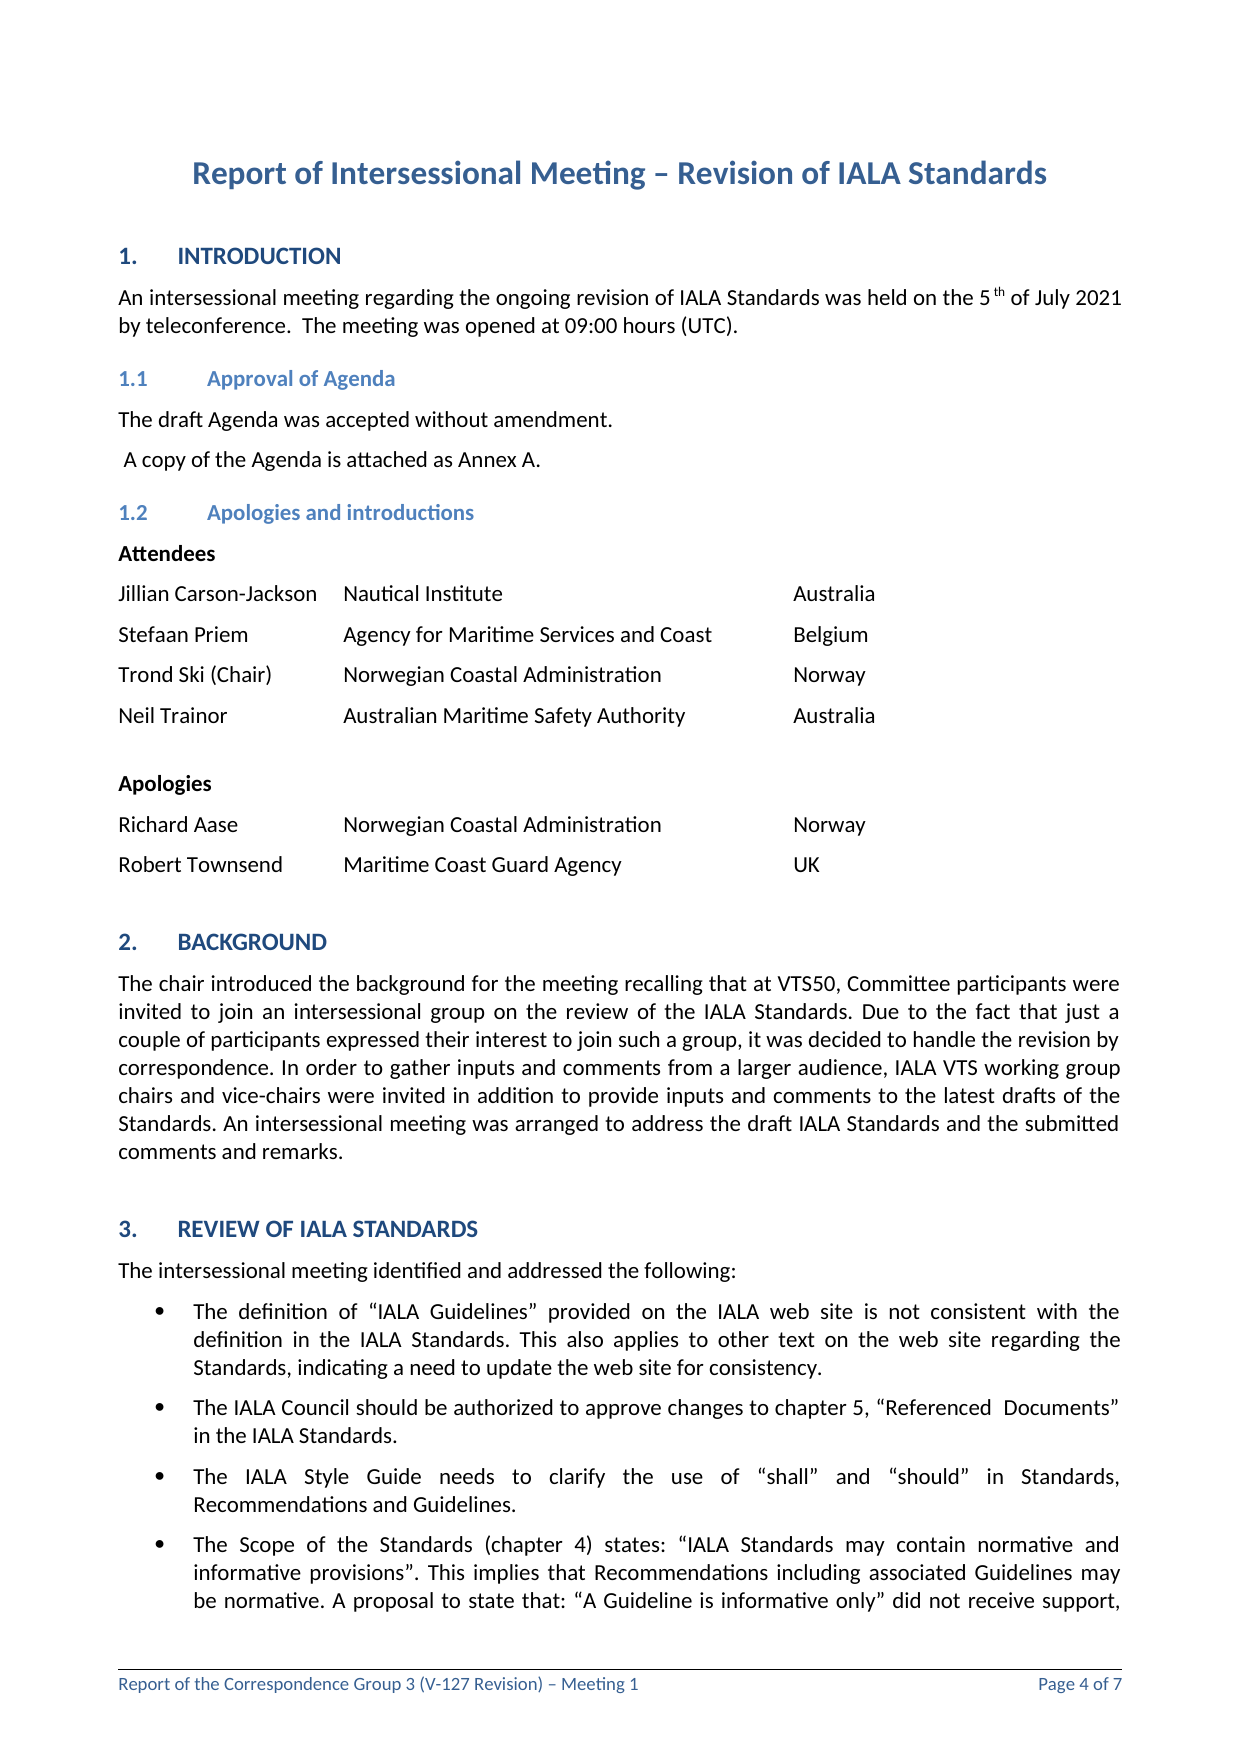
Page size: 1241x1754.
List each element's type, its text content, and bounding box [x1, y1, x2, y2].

text A copy of the Agenda is attached as Annex A. [118, 445, 1122, 473]
text Trond Ski (Chair) Norwegian Coastal Administration Norway [118, 661, 1122, 688]
text Apologies [118, 769, 1122, 798]
text Neil Trainor Australian Maritime Safety Authority Australia [118, 701, 1122, 729]
text Report of Intersessional Meeting – Revision of IALA Standards [118, 152, 1122, 192]
text The intersessional meeting identified and addressed the following: [118, 1256, 1122, 1284]
text Robert Townsend Maritime Coast Guard Agency UK [118, 851, 1122, 879]
subtitle Introduction [118, 240, 1122, 271]
text Stefaan Priem Agency for Maritime Services and Coast Belgium [118, 620, 1122, 648]
text The chair introduced the background for the meeting recalling that at VTS50, Committee participants were invited to join an intersessional group on the review of the IALA Standards. Due to the fact that just a couple of participants expressed their interest to join such a group, it was decided to handle the revision by correspondence. In order to gather inputs and comments from a larger audience, IALA VTS working group chairs and vice-chairs were invited in addition to provide inputs and comments to the latest drafts of the Standards. An intersessional meeting was arranged to address the draft IALA Standards and the submitted comments and remarks. [118, 969, 1122, 1166]
list The IALA Council should be authorized to approve changes to chapter 5, “Referenced Documents” in the IALA Standards. [156, 1393, 1122, 1449]
subtitle Background [118, 926, 1122, 957]
subtitle Approval of Agenda [118, 364, 1122, 392]
subtitle Review of IALA Standards [118, 1213, 1122, 1244]
text Attendees [118, 539, 1122, 567]
text An intersessional meeting regarding the ongoing revision of IALA Standards was held on the 5th of July 2021 by teleconference. The meeting was opened at 09:00 hours (UTC). [118, 283, 1122, 339]
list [156, 1530, 1122, 1614]
list The definition of “IALA Guidelines” provided on the IALA web site is not consistent with the definition in the IALA Standards. This also applies to other text on the web site regarding the Standards, indicating a need to update the web site for consistency. [156, 1297, 1122, 1381]
subtitle Apologies and introductions [118, 498, 1122, 526]
text Richard Aase Norwegian Coastal Administration Norway [118, 810, 1122, 838]
text Jillian Carson-Jackson Nautical Institute Australia [118, 579, 1122, 607]
list The IALA Style Guide needs to clarify the use of “shall” and “should” in Standards, Recommendations and Guidelines. [156, 1462, 1122, 1518]
text The draft Agenda was accepted without amendment. [118, 405, 1122, 433]
